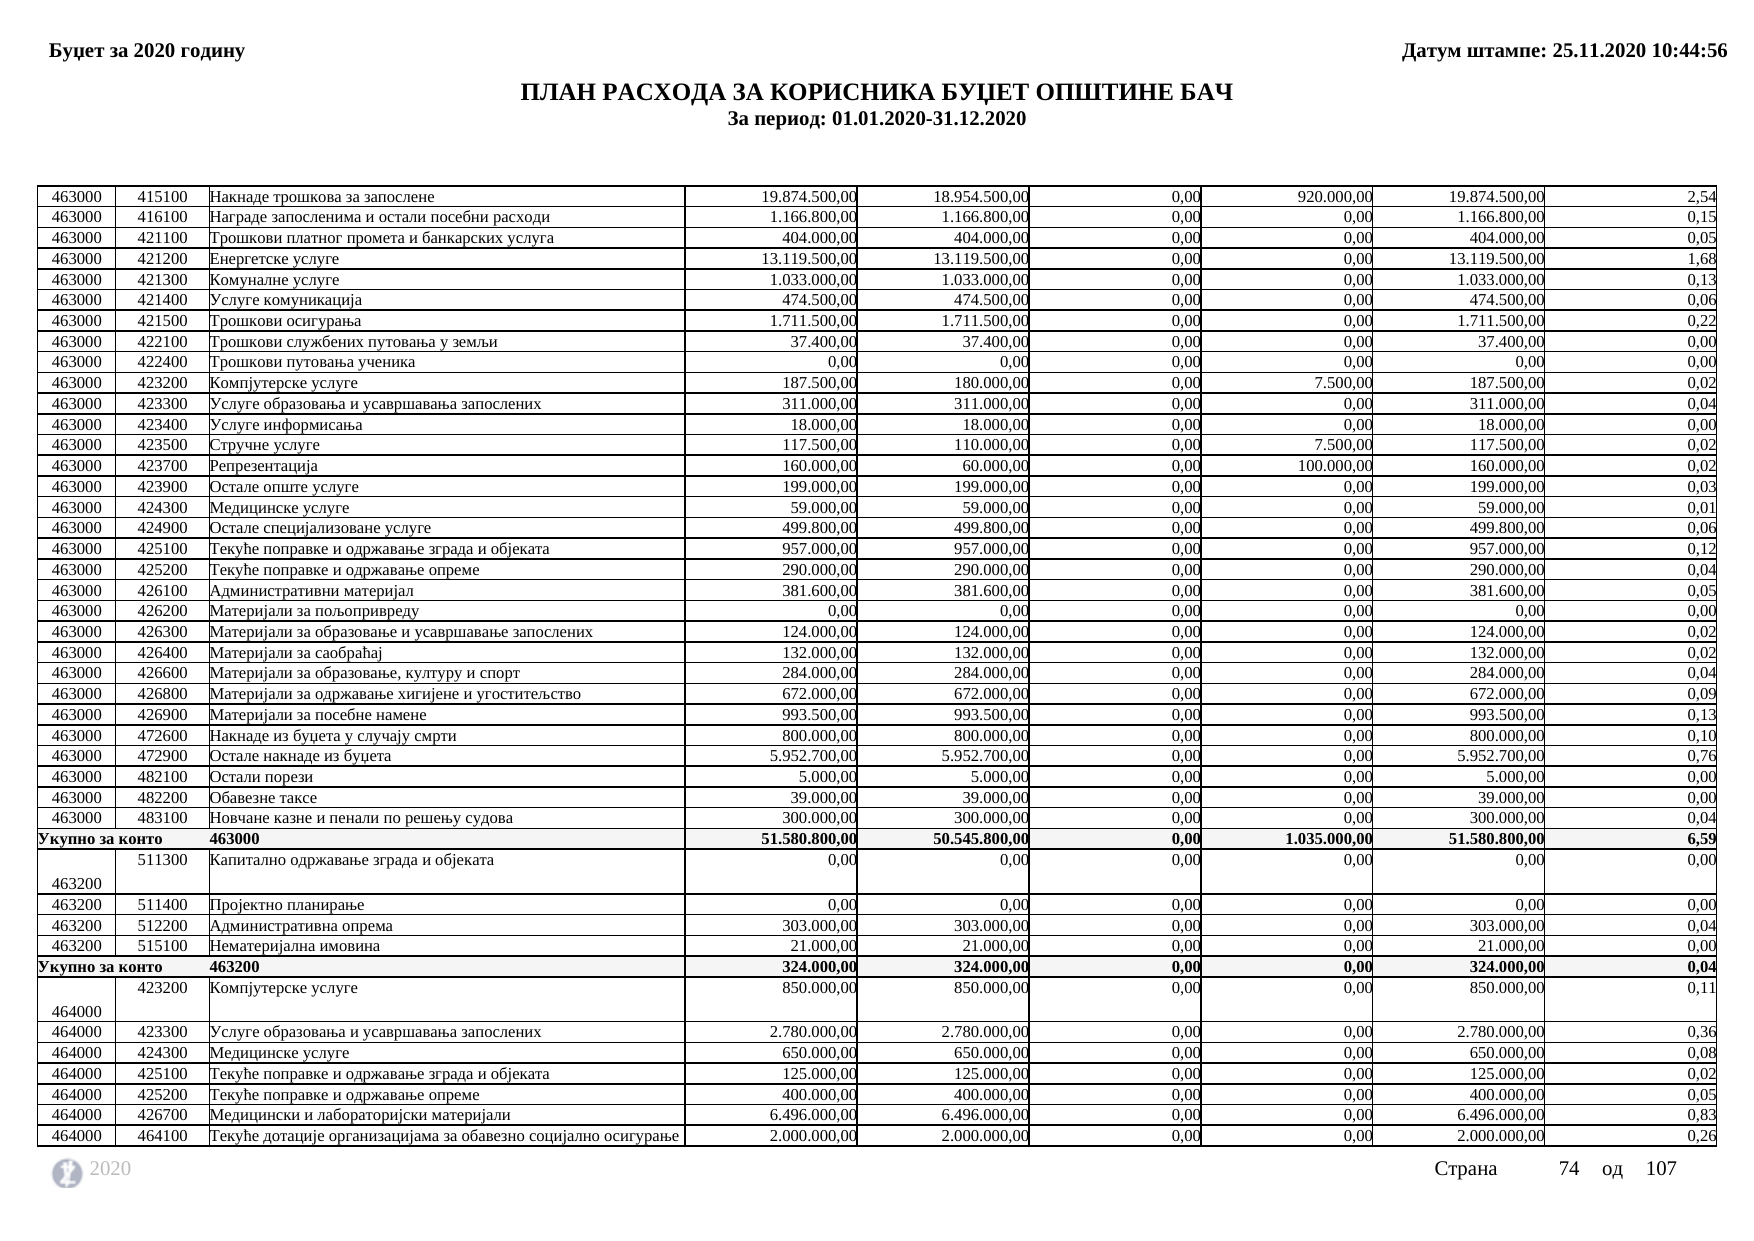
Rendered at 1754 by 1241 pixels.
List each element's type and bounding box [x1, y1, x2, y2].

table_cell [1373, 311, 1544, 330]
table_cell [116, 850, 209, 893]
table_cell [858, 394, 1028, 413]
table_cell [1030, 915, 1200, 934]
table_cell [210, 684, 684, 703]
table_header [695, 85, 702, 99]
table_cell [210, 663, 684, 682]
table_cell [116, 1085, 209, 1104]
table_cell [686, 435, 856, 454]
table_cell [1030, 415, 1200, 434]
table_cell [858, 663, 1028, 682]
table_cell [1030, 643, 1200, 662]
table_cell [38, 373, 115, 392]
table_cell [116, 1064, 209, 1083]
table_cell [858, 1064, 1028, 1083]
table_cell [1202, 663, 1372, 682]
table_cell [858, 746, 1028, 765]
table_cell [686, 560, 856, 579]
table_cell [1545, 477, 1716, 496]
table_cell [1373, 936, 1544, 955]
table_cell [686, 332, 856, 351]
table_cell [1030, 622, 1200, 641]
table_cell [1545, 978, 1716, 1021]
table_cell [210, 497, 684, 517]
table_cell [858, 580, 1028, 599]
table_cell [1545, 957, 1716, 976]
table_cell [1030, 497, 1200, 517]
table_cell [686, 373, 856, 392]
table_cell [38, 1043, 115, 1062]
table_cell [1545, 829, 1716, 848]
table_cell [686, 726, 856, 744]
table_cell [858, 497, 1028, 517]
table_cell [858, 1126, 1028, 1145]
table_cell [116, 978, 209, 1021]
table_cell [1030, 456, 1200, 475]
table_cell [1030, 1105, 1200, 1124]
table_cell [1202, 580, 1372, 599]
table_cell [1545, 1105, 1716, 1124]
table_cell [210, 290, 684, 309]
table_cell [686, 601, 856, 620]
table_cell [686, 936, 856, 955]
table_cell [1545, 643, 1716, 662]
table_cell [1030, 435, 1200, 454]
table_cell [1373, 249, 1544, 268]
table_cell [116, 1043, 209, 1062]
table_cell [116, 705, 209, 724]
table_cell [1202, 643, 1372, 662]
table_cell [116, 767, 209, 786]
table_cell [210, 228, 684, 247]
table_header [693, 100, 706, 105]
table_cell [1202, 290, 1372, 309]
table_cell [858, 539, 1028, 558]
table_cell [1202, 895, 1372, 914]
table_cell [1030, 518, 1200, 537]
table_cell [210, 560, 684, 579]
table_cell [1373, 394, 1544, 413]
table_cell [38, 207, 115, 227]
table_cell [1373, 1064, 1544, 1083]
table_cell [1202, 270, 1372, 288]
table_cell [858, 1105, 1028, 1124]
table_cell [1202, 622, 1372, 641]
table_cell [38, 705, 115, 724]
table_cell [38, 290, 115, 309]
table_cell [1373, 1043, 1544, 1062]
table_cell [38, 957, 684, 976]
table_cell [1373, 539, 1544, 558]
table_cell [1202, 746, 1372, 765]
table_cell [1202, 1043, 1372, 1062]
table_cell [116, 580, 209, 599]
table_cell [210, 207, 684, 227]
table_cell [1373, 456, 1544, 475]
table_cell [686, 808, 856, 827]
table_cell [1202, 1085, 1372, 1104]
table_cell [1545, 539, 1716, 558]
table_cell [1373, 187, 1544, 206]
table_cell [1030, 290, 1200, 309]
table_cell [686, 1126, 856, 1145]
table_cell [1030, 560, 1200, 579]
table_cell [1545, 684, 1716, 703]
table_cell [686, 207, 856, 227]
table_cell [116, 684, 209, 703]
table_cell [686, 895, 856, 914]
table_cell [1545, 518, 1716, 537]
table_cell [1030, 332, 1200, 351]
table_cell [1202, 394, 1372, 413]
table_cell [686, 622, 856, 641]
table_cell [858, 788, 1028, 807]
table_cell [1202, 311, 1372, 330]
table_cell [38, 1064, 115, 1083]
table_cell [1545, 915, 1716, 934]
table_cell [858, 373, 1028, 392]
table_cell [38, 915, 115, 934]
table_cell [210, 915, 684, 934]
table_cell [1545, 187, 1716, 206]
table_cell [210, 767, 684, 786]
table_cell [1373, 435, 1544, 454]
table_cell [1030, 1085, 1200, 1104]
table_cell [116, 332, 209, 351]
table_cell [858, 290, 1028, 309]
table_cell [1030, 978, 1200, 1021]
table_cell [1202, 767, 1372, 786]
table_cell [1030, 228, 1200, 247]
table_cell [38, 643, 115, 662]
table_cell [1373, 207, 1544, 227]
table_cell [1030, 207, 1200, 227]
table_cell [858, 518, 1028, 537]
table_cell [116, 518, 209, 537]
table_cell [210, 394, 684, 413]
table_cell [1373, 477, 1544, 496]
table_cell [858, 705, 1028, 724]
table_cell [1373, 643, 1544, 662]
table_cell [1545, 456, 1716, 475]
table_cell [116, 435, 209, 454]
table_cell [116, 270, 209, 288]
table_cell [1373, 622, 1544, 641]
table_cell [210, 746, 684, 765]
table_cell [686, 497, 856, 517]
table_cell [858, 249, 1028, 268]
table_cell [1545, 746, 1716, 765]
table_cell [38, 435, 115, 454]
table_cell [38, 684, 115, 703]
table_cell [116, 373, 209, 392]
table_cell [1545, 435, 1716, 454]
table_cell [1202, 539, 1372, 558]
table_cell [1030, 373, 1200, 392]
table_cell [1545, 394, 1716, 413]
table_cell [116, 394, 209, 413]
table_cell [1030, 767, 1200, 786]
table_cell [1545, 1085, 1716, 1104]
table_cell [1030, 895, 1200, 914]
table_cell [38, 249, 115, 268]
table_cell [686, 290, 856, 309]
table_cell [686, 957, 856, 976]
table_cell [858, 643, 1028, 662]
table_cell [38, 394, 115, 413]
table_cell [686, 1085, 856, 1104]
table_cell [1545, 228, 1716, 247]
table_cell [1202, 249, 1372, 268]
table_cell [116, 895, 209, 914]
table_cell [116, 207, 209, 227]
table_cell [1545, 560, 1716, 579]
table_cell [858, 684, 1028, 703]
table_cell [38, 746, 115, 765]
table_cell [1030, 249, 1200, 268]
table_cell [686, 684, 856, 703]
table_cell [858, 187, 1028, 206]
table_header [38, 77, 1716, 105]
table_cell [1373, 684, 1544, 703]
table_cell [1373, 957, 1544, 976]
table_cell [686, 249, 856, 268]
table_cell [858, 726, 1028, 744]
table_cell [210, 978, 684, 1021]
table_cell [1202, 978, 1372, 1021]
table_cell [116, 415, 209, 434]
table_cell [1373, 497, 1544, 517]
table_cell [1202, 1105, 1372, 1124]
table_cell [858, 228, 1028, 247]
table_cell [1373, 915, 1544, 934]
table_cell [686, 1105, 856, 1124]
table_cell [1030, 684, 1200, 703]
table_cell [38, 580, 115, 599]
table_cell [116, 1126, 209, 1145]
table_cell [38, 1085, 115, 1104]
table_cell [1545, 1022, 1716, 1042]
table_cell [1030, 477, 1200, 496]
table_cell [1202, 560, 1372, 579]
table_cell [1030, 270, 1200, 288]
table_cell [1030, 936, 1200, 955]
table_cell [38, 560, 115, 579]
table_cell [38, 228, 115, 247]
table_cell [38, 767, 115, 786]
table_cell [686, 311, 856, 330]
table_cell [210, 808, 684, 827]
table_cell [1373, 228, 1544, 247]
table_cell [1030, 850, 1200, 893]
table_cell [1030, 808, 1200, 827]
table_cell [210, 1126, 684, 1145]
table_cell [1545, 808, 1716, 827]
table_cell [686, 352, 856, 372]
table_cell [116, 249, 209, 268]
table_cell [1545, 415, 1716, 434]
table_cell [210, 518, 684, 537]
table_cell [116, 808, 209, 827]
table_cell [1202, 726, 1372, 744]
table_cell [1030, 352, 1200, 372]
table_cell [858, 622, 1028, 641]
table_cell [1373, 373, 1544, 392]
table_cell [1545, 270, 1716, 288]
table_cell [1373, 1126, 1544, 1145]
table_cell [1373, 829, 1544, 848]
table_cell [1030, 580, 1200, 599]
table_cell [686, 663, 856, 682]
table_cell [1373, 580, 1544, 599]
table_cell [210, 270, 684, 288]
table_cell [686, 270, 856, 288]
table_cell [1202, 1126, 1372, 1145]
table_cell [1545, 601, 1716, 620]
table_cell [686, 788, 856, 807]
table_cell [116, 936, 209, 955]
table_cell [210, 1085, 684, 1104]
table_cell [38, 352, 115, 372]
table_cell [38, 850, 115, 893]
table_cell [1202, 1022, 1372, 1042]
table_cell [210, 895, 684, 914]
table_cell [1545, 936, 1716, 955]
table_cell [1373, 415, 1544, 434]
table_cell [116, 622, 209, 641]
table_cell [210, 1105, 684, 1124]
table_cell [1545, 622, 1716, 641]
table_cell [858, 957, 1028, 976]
picture [48, 1155, 87, 1188]
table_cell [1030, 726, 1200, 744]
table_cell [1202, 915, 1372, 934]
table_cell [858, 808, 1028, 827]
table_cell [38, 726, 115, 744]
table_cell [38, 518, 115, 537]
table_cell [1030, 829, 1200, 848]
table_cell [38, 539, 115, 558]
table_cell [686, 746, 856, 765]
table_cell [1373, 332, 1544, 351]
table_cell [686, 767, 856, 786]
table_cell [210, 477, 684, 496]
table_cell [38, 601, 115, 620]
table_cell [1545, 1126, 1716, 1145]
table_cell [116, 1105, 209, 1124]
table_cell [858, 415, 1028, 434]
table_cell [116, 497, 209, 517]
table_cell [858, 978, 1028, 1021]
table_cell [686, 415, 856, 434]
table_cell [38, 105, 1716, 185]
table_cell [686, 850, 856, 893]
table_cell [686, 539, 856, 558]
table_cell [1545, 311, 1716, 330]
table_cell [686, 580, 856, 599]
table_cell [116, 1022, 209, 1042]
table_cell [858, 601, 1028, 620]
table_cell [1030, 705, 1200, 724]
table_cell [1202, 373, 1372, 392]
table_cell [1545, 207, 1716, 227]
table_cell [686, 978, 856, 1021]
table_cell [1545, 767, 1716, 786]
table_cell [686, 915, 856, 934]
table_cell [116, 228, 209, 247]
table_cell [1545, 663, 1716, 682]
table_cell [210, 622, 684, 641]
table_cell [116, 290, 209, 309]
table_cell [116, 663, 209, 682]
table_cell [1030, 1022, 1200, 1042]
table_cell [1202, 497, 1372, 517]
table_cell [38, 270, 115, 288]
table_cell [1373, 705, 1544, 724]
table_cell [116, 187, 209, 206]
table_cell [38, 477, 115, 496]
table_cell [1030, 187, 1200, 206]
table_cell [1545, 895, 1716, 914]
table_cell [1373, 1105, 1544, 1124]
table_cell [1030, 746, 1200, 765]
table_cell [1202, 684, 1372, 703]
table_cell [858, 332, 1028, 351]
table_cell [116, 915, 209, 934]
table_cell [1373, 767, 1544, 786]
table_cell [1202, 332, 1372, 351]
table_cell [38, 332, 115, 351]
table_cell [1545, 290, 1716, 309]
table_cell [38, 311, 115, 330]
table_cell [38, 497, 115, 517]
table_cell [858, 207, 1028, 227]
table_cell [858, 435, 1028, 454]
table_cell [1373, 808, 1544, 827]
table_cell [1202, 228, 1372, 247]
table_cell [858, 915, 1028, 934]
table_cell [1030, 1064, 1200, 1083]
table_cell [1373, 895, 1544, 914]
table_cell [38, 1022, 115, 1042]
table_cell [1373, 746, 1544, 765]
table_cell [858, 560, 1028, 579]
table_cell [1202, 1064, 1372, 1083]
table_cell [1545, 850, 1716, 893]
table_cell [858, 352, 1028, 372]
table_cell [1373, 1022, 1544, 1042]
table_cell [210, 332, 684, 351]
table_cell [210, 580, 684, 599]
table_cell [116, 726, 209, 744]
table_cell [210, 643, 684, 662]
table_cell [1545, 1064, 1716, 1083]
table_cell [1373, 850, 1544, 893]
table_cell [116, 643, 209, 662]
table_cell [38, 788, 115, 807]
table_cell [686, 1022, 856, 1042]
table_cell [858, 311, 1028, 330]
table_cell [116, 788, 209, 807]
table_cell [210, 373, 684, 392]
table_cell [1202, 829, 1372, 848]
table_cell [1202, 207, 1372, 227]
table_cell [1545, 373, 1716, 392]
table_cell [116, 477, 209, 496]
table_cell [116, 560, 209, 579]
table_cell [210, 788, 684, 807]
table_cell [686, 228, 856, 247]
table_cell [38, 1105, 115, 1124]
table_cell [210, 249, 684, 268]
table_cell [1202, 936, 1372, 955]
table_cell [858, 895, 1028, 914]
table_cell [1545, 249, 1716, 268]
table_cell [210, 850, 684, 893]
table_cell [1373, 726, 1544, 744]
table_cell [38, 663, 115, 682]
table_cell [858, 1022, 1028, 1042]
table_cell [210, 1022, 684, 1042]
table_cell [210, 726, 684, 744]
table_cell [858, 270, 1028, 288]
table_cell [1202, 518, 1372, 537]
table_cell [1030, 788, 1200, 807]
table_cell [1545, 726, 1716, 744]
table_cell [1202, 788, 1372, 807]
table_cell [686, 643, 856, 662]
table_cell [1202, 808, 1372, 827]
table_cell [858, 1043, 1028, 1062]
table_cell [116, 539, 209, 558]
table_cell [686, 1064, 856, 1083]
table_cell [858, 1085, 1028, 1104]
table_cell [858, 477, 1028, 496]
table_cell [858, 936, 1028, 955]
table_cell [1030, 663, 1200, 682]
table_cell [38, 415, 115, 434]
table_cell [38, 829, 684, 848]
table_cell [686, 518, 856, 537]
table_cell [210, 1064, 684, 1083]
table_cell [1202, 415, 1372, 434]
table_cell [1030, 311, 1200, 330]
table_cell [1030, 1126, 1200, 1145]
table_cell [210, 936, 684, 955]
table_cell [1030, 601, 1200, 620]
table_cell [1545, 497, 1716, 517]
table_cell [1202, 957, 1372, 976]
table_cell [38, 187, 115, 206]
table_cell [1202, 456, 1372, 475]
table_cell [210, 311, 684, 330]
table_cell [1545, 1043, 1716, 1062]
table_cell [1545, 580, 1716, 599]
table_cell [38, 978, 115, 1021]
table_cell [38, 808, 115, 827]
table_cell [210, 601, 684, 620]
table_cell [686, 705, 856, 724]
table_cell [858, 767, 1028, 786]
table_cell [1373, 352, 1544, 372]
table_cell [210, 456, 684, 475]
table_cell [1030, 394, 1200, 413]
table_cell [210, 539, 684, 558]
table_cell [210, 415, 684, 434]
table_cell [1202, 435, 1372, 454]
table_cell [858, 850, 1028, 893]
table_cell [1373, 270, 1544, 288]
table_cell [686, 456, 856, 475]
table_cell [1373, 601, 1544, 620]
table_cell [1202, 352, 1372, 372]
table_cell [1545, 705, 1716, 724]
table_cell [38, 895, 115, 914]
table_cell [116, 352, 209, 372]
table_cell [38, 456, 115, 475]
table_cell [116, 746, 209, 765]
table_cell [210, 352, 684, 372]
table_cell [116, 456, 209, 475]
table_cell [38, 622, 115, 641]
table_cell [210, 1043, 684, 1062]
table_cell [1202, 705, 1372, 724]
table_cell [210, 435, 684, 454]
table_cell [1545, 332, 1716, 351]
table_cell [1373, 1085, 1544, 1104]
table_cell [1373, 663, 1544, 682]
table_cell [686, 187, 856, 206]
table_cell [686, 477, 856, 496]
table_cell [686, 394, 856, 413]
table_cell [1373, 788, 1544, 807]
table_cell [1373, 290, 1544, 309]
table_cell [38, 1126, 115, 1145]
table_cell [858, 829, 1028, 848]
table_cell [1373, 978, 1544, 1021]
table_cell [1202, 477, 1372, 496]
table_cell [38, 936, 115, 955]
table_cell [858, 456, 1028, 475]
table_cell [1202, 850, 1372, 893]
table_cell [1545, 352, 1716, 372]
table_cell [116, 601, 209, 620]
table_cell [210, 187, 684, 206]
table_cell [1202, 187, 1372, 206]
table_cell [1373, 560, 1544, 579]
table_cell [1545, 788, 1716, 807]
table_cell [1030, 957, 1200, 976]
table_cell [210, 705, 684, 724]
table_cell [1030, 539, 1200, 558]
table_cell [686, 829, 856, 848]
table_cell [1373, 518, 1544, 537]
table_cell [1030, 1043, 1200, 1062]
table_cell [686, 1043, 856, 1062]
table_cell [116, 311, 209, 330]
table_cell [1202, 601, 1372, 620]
